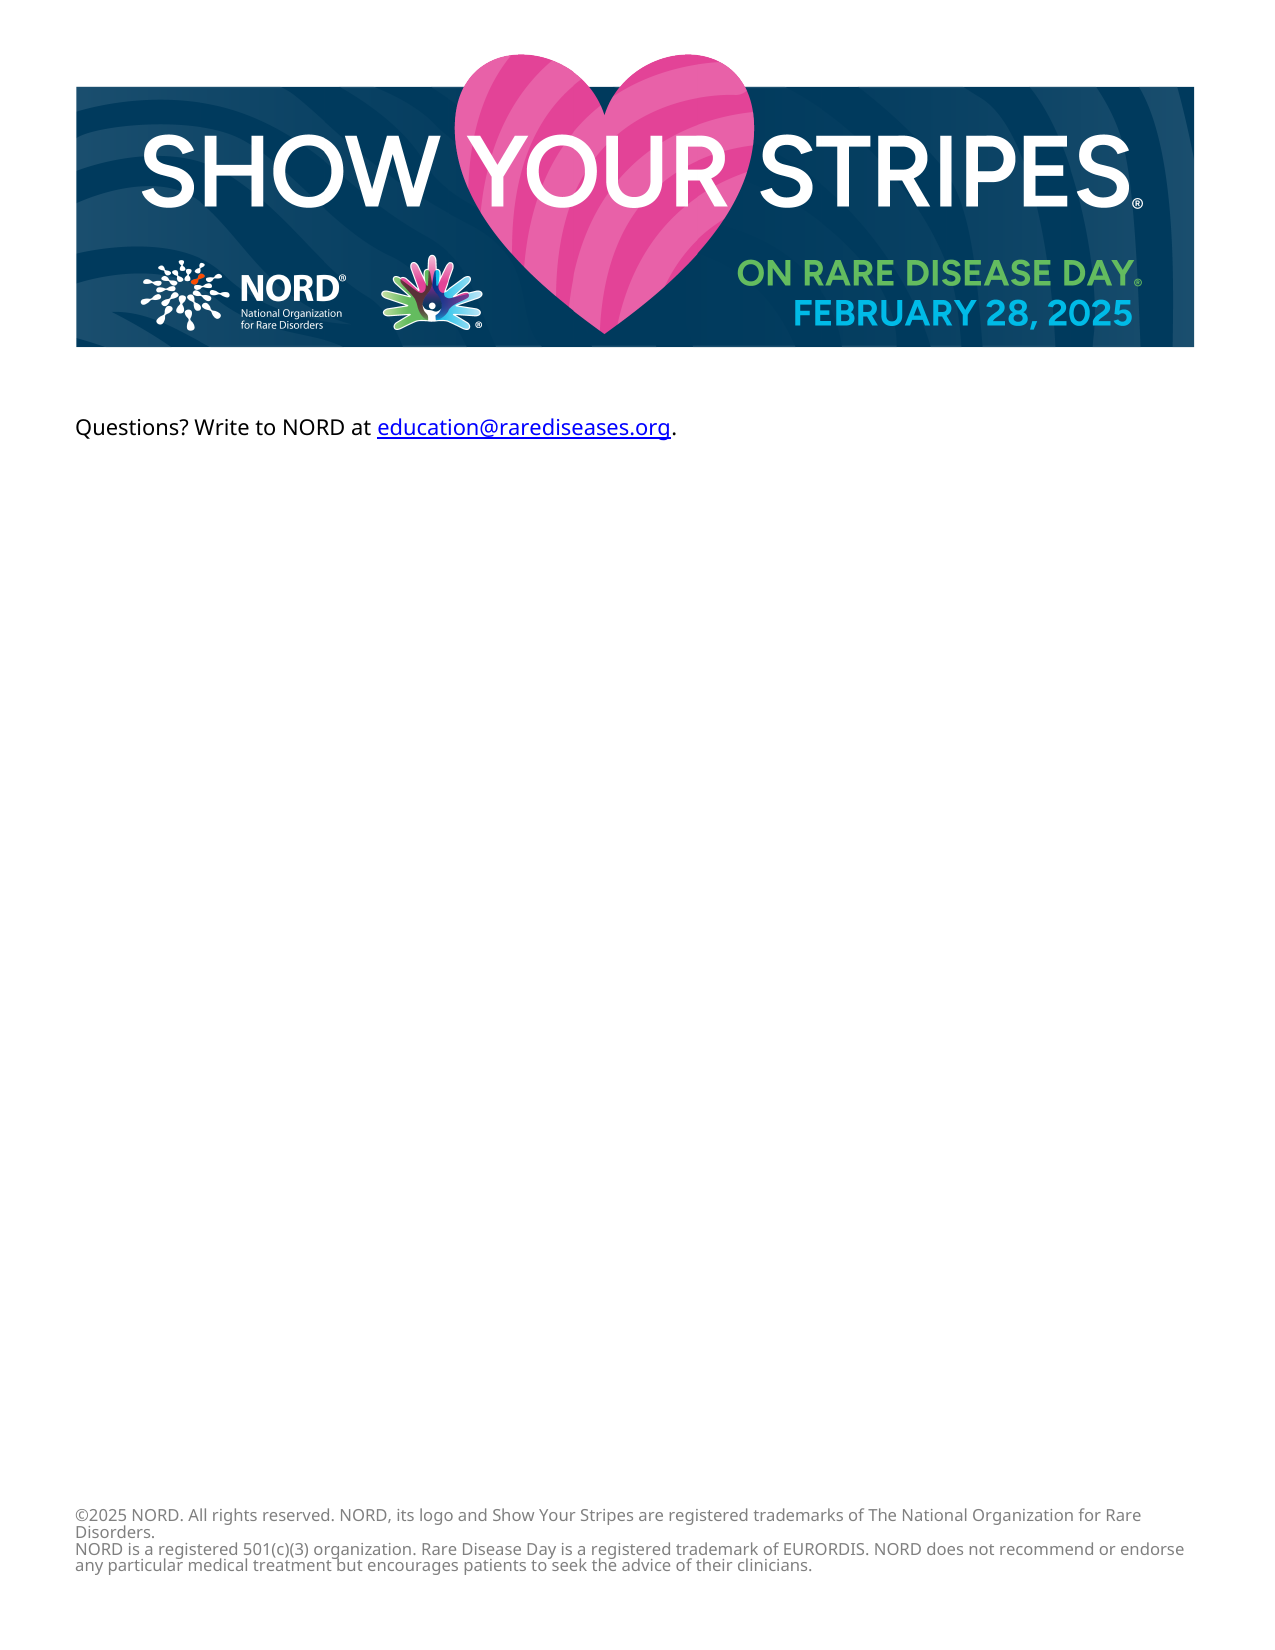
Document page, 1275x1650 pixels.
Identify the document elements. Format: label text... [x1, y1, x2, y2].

text Questions? Write to NORD at education@rarediseases.org. [75, 101, 1200, 440]
picture [76, 0, 1195, 101]
